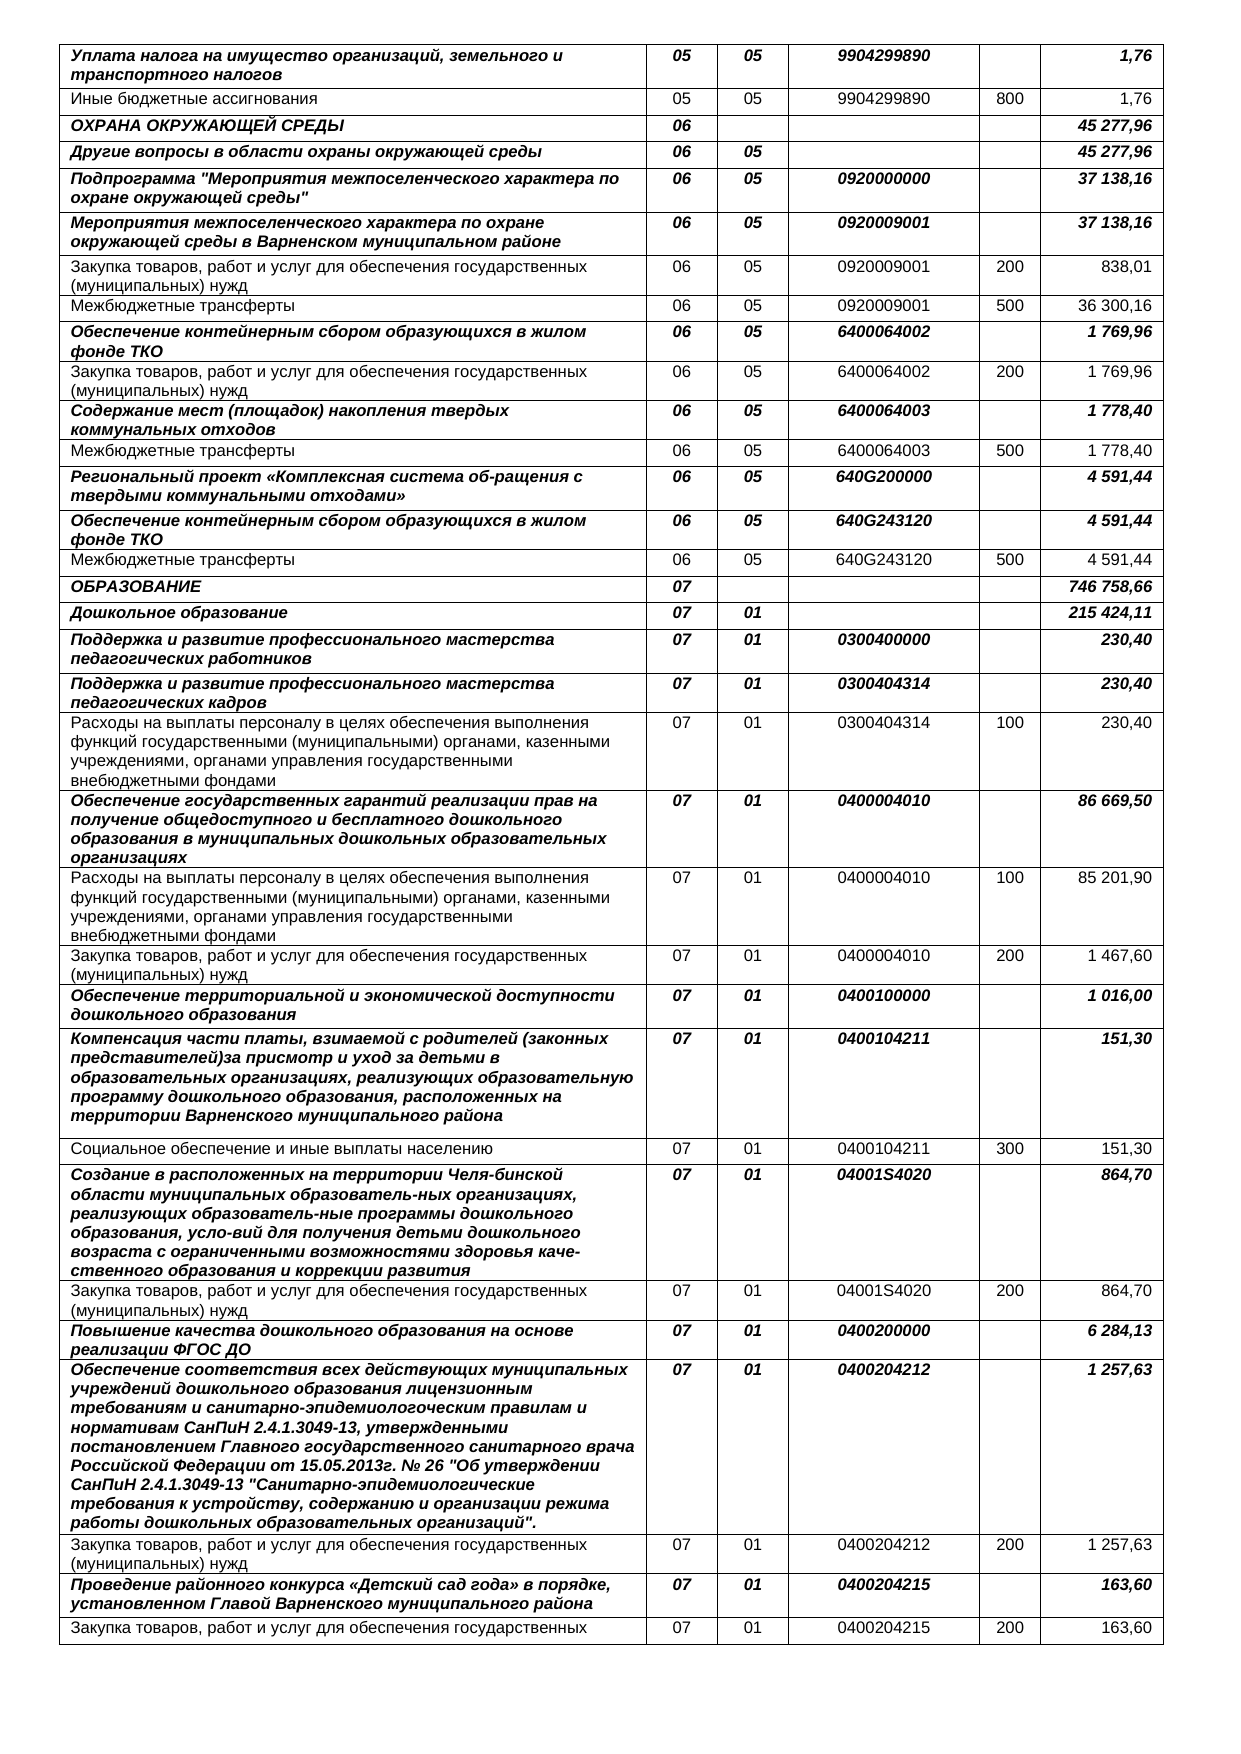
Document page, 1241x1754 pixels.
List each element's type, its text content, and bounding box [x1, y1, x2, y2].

table_cell [980, 577, 1040, 602]
table_cell 1,76 [1041, 45, 1163, 88]
table_cell 01 [718, 1360, 788, 1534]
table_cell 37 138,16 [1041, 213, 1163, 255]
table_cell Поддержка и развитие профессионального мастерства педагогических кадров [60, 674, 646, 712]
table_cell 215 424,11 [1041, 603, 1163, 629]
table_cell 05 [718, 362, 788, 400]
table_cell Обеспечение контейнерным сбором образующихся в жилом фонде ТКО [60, 511, 646, 549]
table_cell [980, 322, 1040, 361]
table_cell 01 [718, 985, 788, 1028]
table_cell 05 [647, 89, 717, 115]
table_cell 05 [718, 550, 788, 576]
table_cell 01 [718, 1165, 788, 1280]
table_cell 07 [647, 1165, 717, 1280]
table_cell 06 [647, 467, 717, 510]
table_cell 300 [980, 1139, 1040, 1164]
table_cell 06 [647, 440, 717, 466]
table_cell 01 [718, 1618, 788, 1643]
table_cell ОХРАНА ОКРУЖАЮЩЕЙ СРЕДЫ [60, 116, 646, 141]
table_cell Закупка товаров, работ и услуг для обеспечения государственных (муниципальных) нужд [60, 1281, 646, 1319]
table_cell [980, 985, 1040, 1028]
table_cell Обеспечение территориальной и экономической доступности дошкольного образования [60, 985, 646, 1028]
table_cell 200 [980, 1535, 1040, 1573]
table_cell 07 [647, 946, 717, 984]
table_cell 07 [647, 1535, 717, 1573]
table_cell 0400200000 [789, 1321, 979, 1359]
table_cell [60, 89, 646, 115]
table_cell 6400064003 [789, 401, 979, 439]
table_cell [980, 401, 1040, 439]
table_cell 01 [718, 1139, 788, 1164]
table_cell 640G243120 [789, 550, 979, 576]
table_cell 230,40 [1041, 674, 1163, 712]
table_cell 1 778,40 [1041, 440, 1163, 466]
table_cell 06 [647, 169, 717, 212]
table_cell 200 [980, 1618, 1040, 1643]
table_cell Обеспечение соответствия всех действующих муниципальных учреждений дошкольного образования лицензионным требованиям и санитарно-эпидемиологоческим правилам и нормативам СанПиН 2.4.1.3049-13, утвержденными постановлением Главного государственного санитарного врача Российской Федерации от 15.05.2013г. № 26 "Об утверждении СанПиН 2.4.1.3049-13 "Санитарно-эпидемиологические требования к устройству, содержанию и организации режима работы дошкольных образовательных организаций". [60, 1360, 646, 1534]
table_cell 01 [718, 1281, 788, 1319]
table_cell 0920009001 [789, 256, 979, 295]
table_cell 05 [718, 440, 788, 466]
table_cell 06 [647, 511, 717, 549]
table_cell 200 [980, 256, 1040, 295]
table_cell [980, 467, 1040, 510]
table_cell 01 [718, 674, 788, 712]
table_cell 04001S4020 [789, 1281, 979, 1319]
table_cell 05 [718, 89, 788, 115]
table_cell 640G200000 [789, 467, 979, 510]
table_cell 01 [718, 1535, 788, 1573]
table_cell 07 [647, 985, 717, 1028]
table_cell Мероприятия межпоселенческого характера по охране окружающей среды в Варненском муниципальном районе [60, 213, 646, 255]
table_cell 07 [647, 674, 717, 712]
table_cell Региональный проект «Комплексная система об-ращения с твердыми коммунальными отходами» [60, 467, 646, 510]
table_cell 4 591,44 [1041, 467, 1163, 510]
table_cell 0400204212 [789, 1360, 979, 1534]
table_cell Содержание мест (площадок) накопления твердых коммунальных отходов [60, 401, 646, 439]
table_cell [980, 213, 1040, 255]
table_cell 230,40 [1041, 713, 1163, 789]
table_cell 230,40 [1041, 630, 1163, 672]
table_cell 05 [647, 45, 717, 88]
table_cell 07 [647, 1321, 717, 1359]
table_cell 1,76 [1041, 89, 1163, 115]
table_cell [60, 1618, 646, 1643]
table_cell 05 [718, 45, 788, 88]
table_cell 163,60 [1041, 1618, 1163, 1643]
table_cell 07 [647, 1574, 717, 1617]
table_cell [980, 1029, 1040, 1137]
table_cell 07 [647, 1281, 717, 1319]
table_cell 0920009001 [789, 296, 979, 321]
table_cell 6400064002 [789, 322, 979, 361]
table_cell 151,30 [1041, 1029, 1163, 1137]
table_cell Дошкольное образование [60, 603, 646, 629]
table_cell 05 [718, 213, 788, 255]
table_cell [718, 116, 788, 141]
table_cell 05 [718, 511, 788, 549]
table_cell 640G243120 [789, 511, 979, 549]
table_cell Создание в расположенных на территории Челя-бинской области муниципальных образователь-ных организациях, реализующих образователь-ные программы дошкольного образования, усло-вий для получения детьми дошкольного возраста с ограниченными возможностями здоровья каче-ственного образования и коррекции развития [60, 1165, 646, 1280]
table_cell 06 [647, 550, 717, 576]
table_cell 0300400000 [789, 630, 979, 672]
table_cell 4 591,44 [1041, 511, 1163, 549]
table_cell 500 [980, 440, 1040, 466]
table_cell [789, 603, 979, 629]
table_cell [980, 674, 1040, 712]
table_cell 1 769,96 [1041, 322, 1163, 361]
table_cell [980, 1321, 1040, 1359]
table_cell Уплата налога на имущество организаций, земельного и транспортного налогов [60, 45, 646, 88]
table_cell 06 [647, 116, 717, 141]
table_cell [718, 577, 788, 602]
table_cell 6 284,13 [1041, 1321, 1163, 1359]
table_cell 0920000000 [789, 169, 979, 212]
table_cell 05 [718, 467, 788, 510]
table_cell Межбюджетные трансферты [60, 550, 646, 576]
table_cell 151,30 [1041, 1139, 1163, 1164]
table_cell 0400104211 [789, 1029, 979, 1137]
table_cell Межбюджетные трансферты [60, 296, 646, 321]
table_cell ОБРАЗОВАНИЕ [60, 577, 646, 602]
table_cell Закупка товаров, работ и услуг для обеспечения государственных (муниципальных) нужд [60, 946, 646, 984]
table_cell 05 [718, 256, 788, 295]
table_cell 1 467,60 [1041, 946, 1163, 984]
table_cell [980, 630, 1040, 672]
table_cell [789, 116, 979, 141]
table_cell 07 [647, 868, 717, 945]
table_cell 04001S4020 [789, 1165, 979, 1280]
table_cell 1 016,00 [1041, 985, 1163, 1028]
table_cell 0400004010 [789, 868, 979, 945]
table_cell 06 [647, 142, 717, 168]
table_cell 06 [647, 296, 717, 321]
table_cell 01 [718, 630, 788, 672]
table_cell 85 201,90 [1041, 868, 1163, 945]
table_cell 06 [647, 322, 717, 361]
table_cell 200 [980, 362, 1040, 400]
table_cell Обеспечение государственных гарантий реализации прав на получение общедоступного и бесплатного дошкольного образования в муниципальных дошкольных образовательных организациях [60, 791, 646, 867]
table_cell 07 [647, 791, 717, 867]
table_cell Расходы на выплаты персоналу в целях обеспечения выполнения функций государственными (муниципальными) органами, казенными учреждениями, органами управления государственными внебюджетными фондами [60, 713, 646, 789]
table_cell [60, 1535, 646, 1573]
table_cell 4 591,44 [1041, 550, 1163, 576]
table_cell Закупка товаров, работ и услуг для обеспечения государственных (муниципальных) нужд [60, 256, 646, 295]
table_cell 01 [718, 603, 788, 629]
table_cell Проведение районного конкурса «Детский сад года» в порядке, установленном Главой Варненского муниципального района [60, 1574, 646, 1617]
table_cell 9904299890 [789, 89, 979, 115]
table_cell 0300404314 [789, 713, 979, 789]
table_cell Повышение качества дошкольного образования на основе реализации ФГОС ДО [60, 1321, 646, 1359]
table_cell 07 [647, 1029, 717, 1137]
table_cell 0400104211 [789, 1139, 979, 1164]
table_cell 37 138,16 [1041, 169, 1163, 212]
table_cell 1 257,63 [1041, 1360, 1163, 1534]
table_cell 6400064003 [789, 440, 979, 466]
table_cell 01 [718, 791, 788, 867]
table_cell 200 [980, 946, 1040, 984]
table_cell [980, 142, 1040, 168]
table_cell [789, 142, 979, 168]
table_cell 07 [647, 1618, 717, 1643]
table_cell Межбюджетные трансферты [60, 440, 646, 466]
table_cell 01 [718, 1029, 788, 1137]
table_cell 45 277,96 [1041, 116, 1163, 141]
table_cell 500 [980, 550, 1040, 576]
table_cell [980, 45, 1040, 88]
table_cell [980, 169, 1040, 212]
table_cell 01 [718, 713, 788, 789]
table_cell Другие вопросы в области охраны окружающей среды [60, 142, 646, 168]
table_cell 0920009001 [789, 213, 979, 255]
table_cell 05 [718, 142, 788, 168]
table_cell 07 [647, 630, 717, 672]
table_cell 45 277,96 [1041, 142, 1163, 168]
table_cell 864,70 [1041, 1165, 1163, 1280]
table_cell 163,60 [1041, 1574, 1163, 1617]
table_cell 01 [718, 1321, 788, 1359]
table_cell 06 [647, 401, 717, 439]
table_cell 06 [647, 256, 717, 295]
table_cell Закупка товаров, работ и услуг для обеспечения государственных (муниципальных) нужд [60, 362, 646, 400]
table_cell 0400204215 [789, 1574, 979, 1617]
table_cell 0400004010 [789, 791, 979, 867]
table_cell 0400204212 [789, 1535, 979, 1573]
table_cell 07 [647, 1360, 717, 1534]
table_cell 05 [718, 322, 788, 361]
table_cell 0400004010 [789, 946, 979, 984]
table_cell 01 [718, 1574, 788, 1617]
table_cell 86 669,50 [1041, 791, 1163, 867]
table_cell [980, 791, 1040, 867]
table_cell 6400064002 [789, 362, 979, 400]
table_cell 06 [647, 213, 717, 255]
table_cell 800 [980, 89, 1040, 115]
table_cell [980, 1360, 1040, 1534]
table_cell Социальное обеспечение и иные выплаты населению [60, 1139, 646, 1164]
table_cell 0400100000 [789, 985, 979, 1028]
table_cell 07 [647, 603, 717, 629]
table_cell 05 [718, 401, 788, 439]
table_cell Расходы на выплаты персоналу в целях обеспечения выполнения функций государственными (муниципальными) органами, казенными учреждениями, органами управления государственными внебюджетными фондами [60, 868, 646, 945]
table_cell [980, 1165, 1040, 1280]
table_cell 746 758,66 [1041, 577, 1163, 602]
table_cell 07 [647, 577, 717, 602]
table_cell Поддержка и развитие профессионального мастерства педагогических работников [60, 630, 646, 672]
table_cell Подпрограмма "Мероприятия межпоселенческого характера по охране окружающей среды" [60, 169, 646, 212]
table_cell 05 [718, 296, 788, 321]
table_cell 0400204215 [789, 1618, 979, 1643]
table_cell 01 [718, 946, 788, 984]
table_cell 07 [647, 1139, 717, 1164]
table_cell 864,70 [1041, 1281, 1163, 1319]
table_cell 100 [980, 868, 1040, 945]
table_cell 9904299890 [789, 45, 979, 88]
table_cell [980, 603, 1040, 629]
table_cell 0300404314 [789, 674, 979, 712]
table_cell Обеспечение контейнерным сбором образующихся в жилом фонде ТКО [60, 322, 646, 361]
table_cell 01 [718, 868, 788, 945]
table_cell 1 257,63 [1041, 1535, 1163, 1573]
table_cell 838,01 [1041, 256, 1163, 295]
table_cell 1 769,96 [1041, 362, 1163, 400]
table_cell [789, 577, 979, 602]
table_cell 36 300,16 [1041, 296, 1163, 321]
table_cell [980, 116, 1040, 141]
table_cell 100 [980, 713, 1040, 789]
table_cell [980, 511, 1040, 549]
table_cell 06 [647, 362, 717, 400]
table_cell 500 [980, 296, 1040, 321]
table_cell 200 [980, 1281, 1040, 1319]
table_cell [980, 1574, 1040, 1617]
table_cell Компенсация части платы, взимаемой с родителей (законных представителей)за присмотр и уход за детьми в образовательных организациях, реализующих образовательную программу дошкольного образования, расположенных на территории Варненского муниципального района [60, 1029, 646, 1137]
table_cell 05 [718, 169, 788, 212]
table_cell 1 778,40 [1041, 401, 1163, 439]
table_cell 07 [647, 713, 717, 789]
